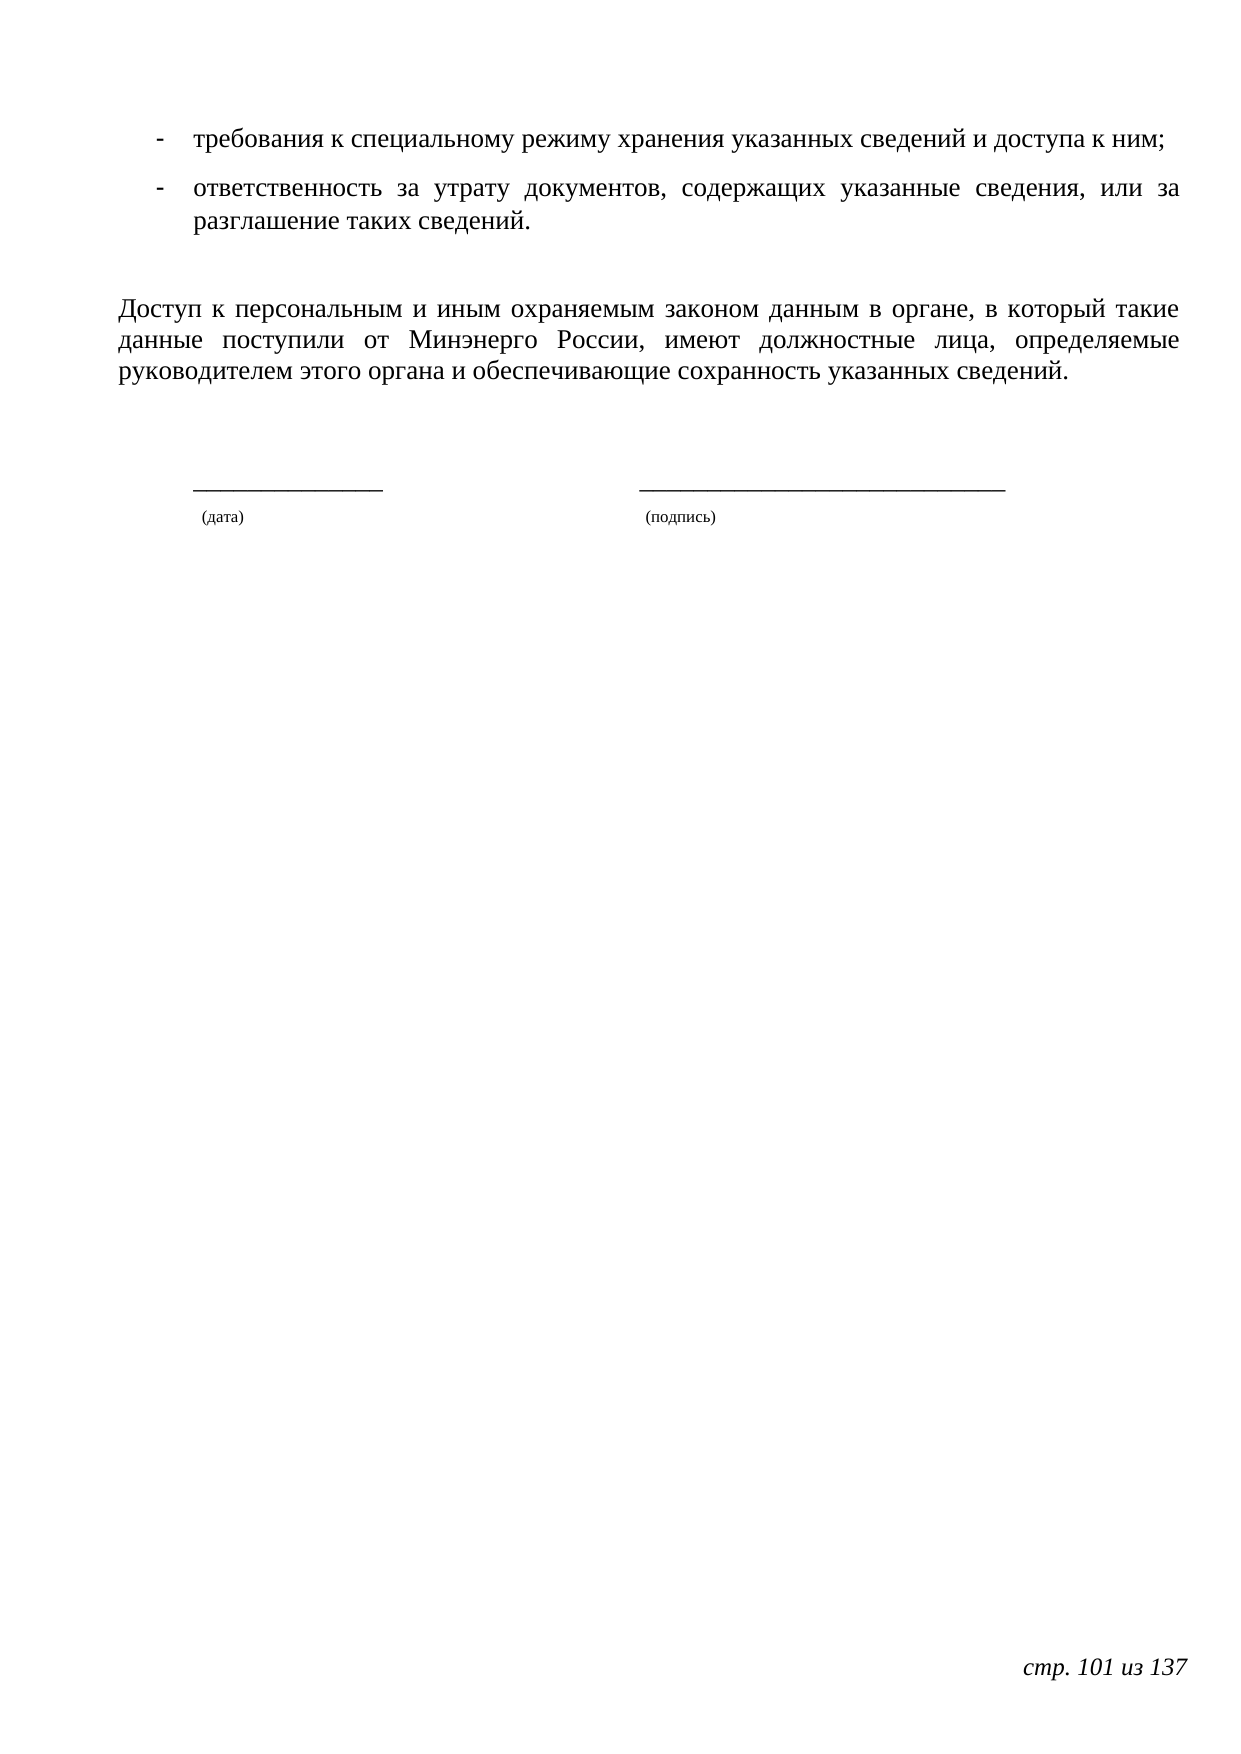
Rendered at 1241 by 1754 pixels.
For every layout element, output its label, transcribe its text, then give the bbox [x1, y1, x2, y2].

text Доступ к персональным и иным охраняемым законом данным в органе, в который такие данные поступили от Минэнерго России, имеют должностные лица, определяемые руководителем этого органа и обеспечивающие сохранность указанных сведений. [118, 292, 1181, 385]
list требования к специальному режиму хранения указанных сведений и доступа к ним; [156, 118, 1181, 155]
list ответственность за утрату документов, содержащих указанные сведения, или за разглашение таких сведений. [156, 167, 1181, 236]
text ______________ ___________________________ [193, 463, 1181, 494]
text (дата) (подпись) [134, 506, 1181, 540]
